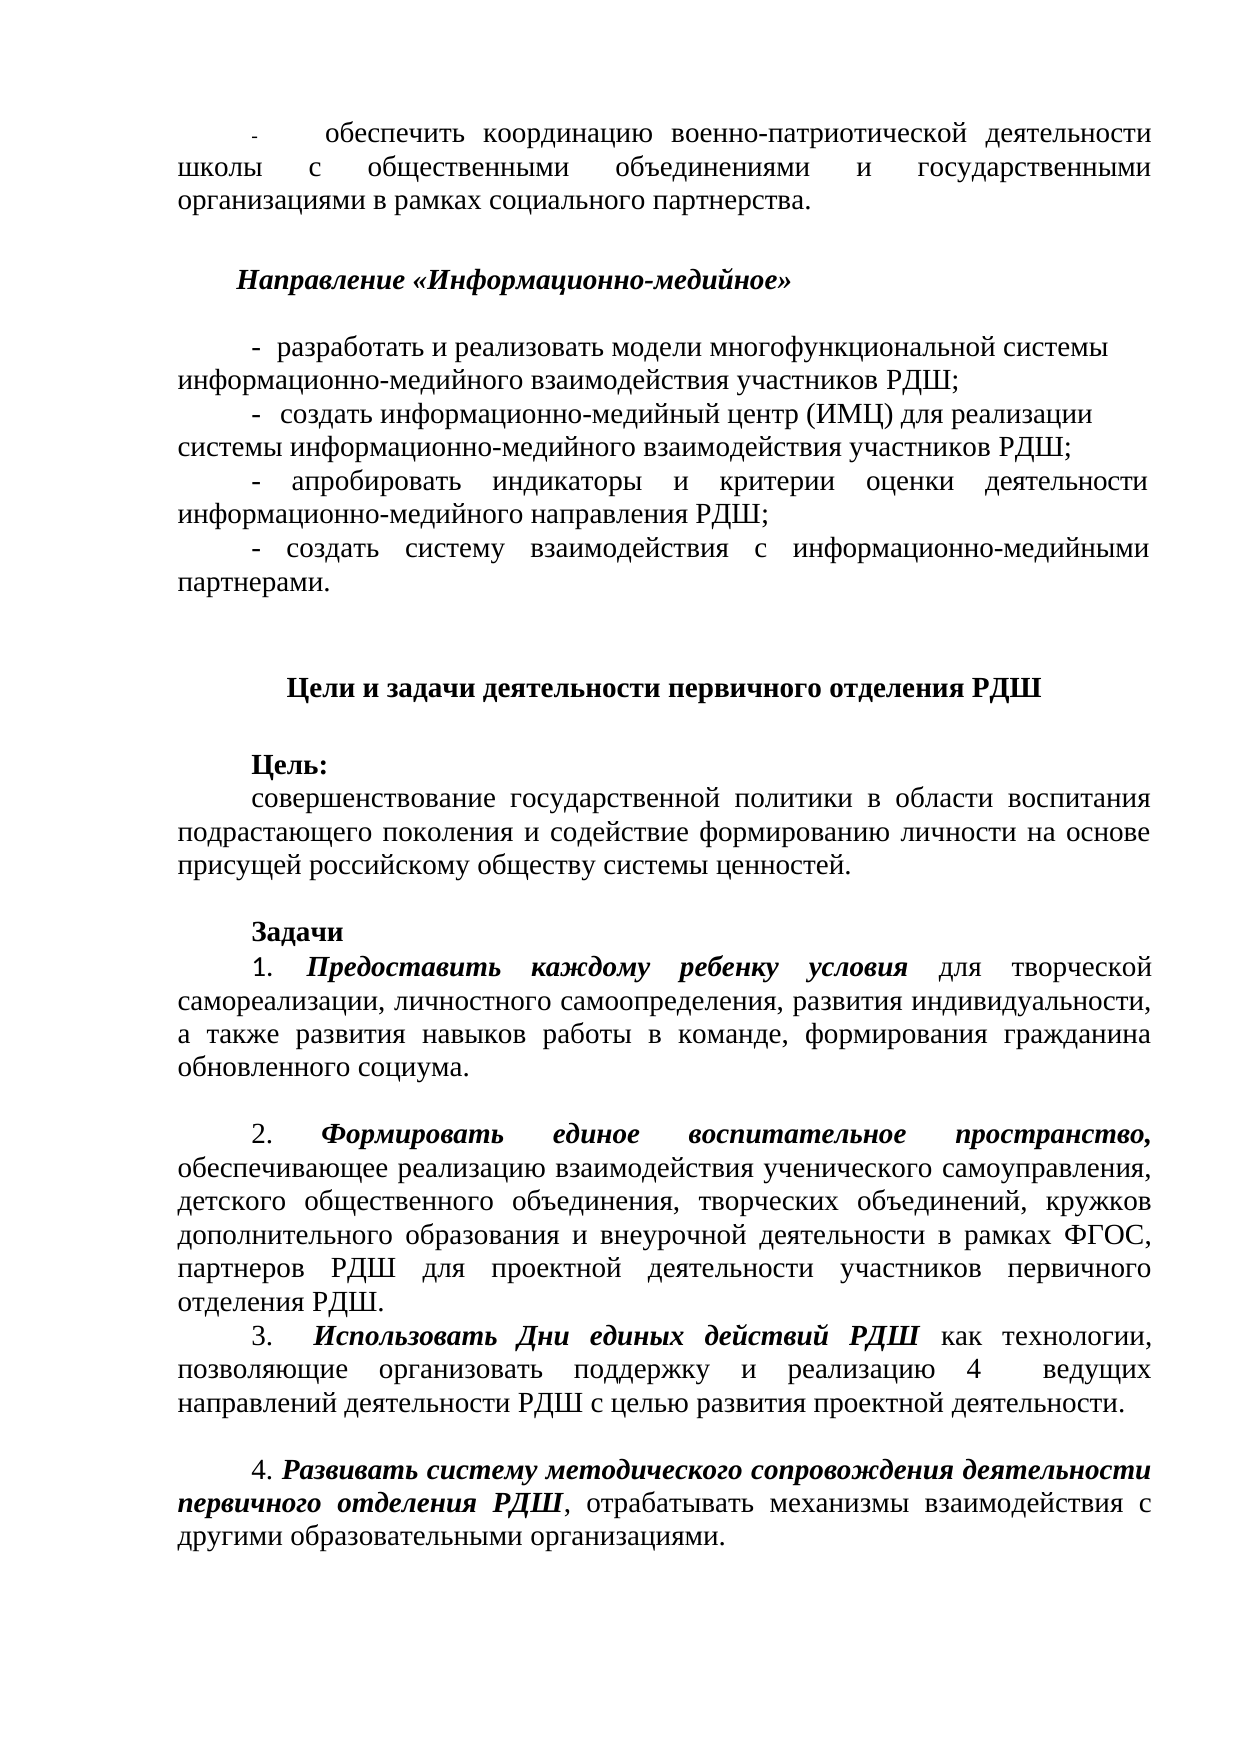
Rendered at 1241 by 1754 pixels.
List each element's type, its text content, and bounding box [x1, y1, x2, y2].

list создать информационно-медийный центр (ИМЦ) для реализации системы информационно-медийного взаимодействия участников РДШ; [177, 396, 1152, 463]
list разработать и реализовать модели многофункциональной системы информационно-медийного взаимодействия участников РДШ; [177, 329, 1152, 396]
list апробировать индикаторы и критерии оценки деятельности информационно-медийного направления РДШ; [177, 463, 1151, 530]
subtitle Цели и задачи деятельности первичного отделения РДШ Цель: [251, 626, 1044, 780]
list Формировать единое воспитательное пространство, обеспечивающее реализацию взаимодействия ученического самоуправления, детского общественного объединения, творческих объединений, кружков дополнительного образования и внеурочной деятельности в рамках ФГОС, партнеров РДШ для проектной деятельности участников первичного отделения РДШ. [177, 1116, 1152, 1318]
list Предоставить каждому ребенку условия для творческой самореализации, личностного самоопределения, развития индивидуальности, а также развития навыков работы в команде, формирования гражданина обновленного социума. [177, 949, 1152, 1082]
list Использовать Дни единых действий РДШ как технологии, позволяющие организовать поддержку и реализацию 4 ведущих направлений деятельности РДШ с целью развития проектной деятельности. [177, 1318, 1152, 1418]
list создать систему взаимодействия с информационно-медийными партнерами. [177, 530, 1152, 597]
list обеспечить координацию военно-патриотической деятельности школы с общественными объединениями и государственными организациями в рамках социального партнерства. [177, 115, 1152, 216]
subtitle Направление «Информационно-медийное» [236, 262, 1211, 296]
text совершенствование государственной политики в области воспитания подрастающего поколения и содействие формированию личности на основе присущей российскому обществу системы ценностей. [177, 780, 1152, 881]
list Развивать систему методического сопровождения деятельности первичного отделения РДШ, отрабатывать механизмы взаимодействия с другими образовательными организациями. [177, 1453, 1152, 1551]
subtitle Задачи [251, 914, 1211, 948]
